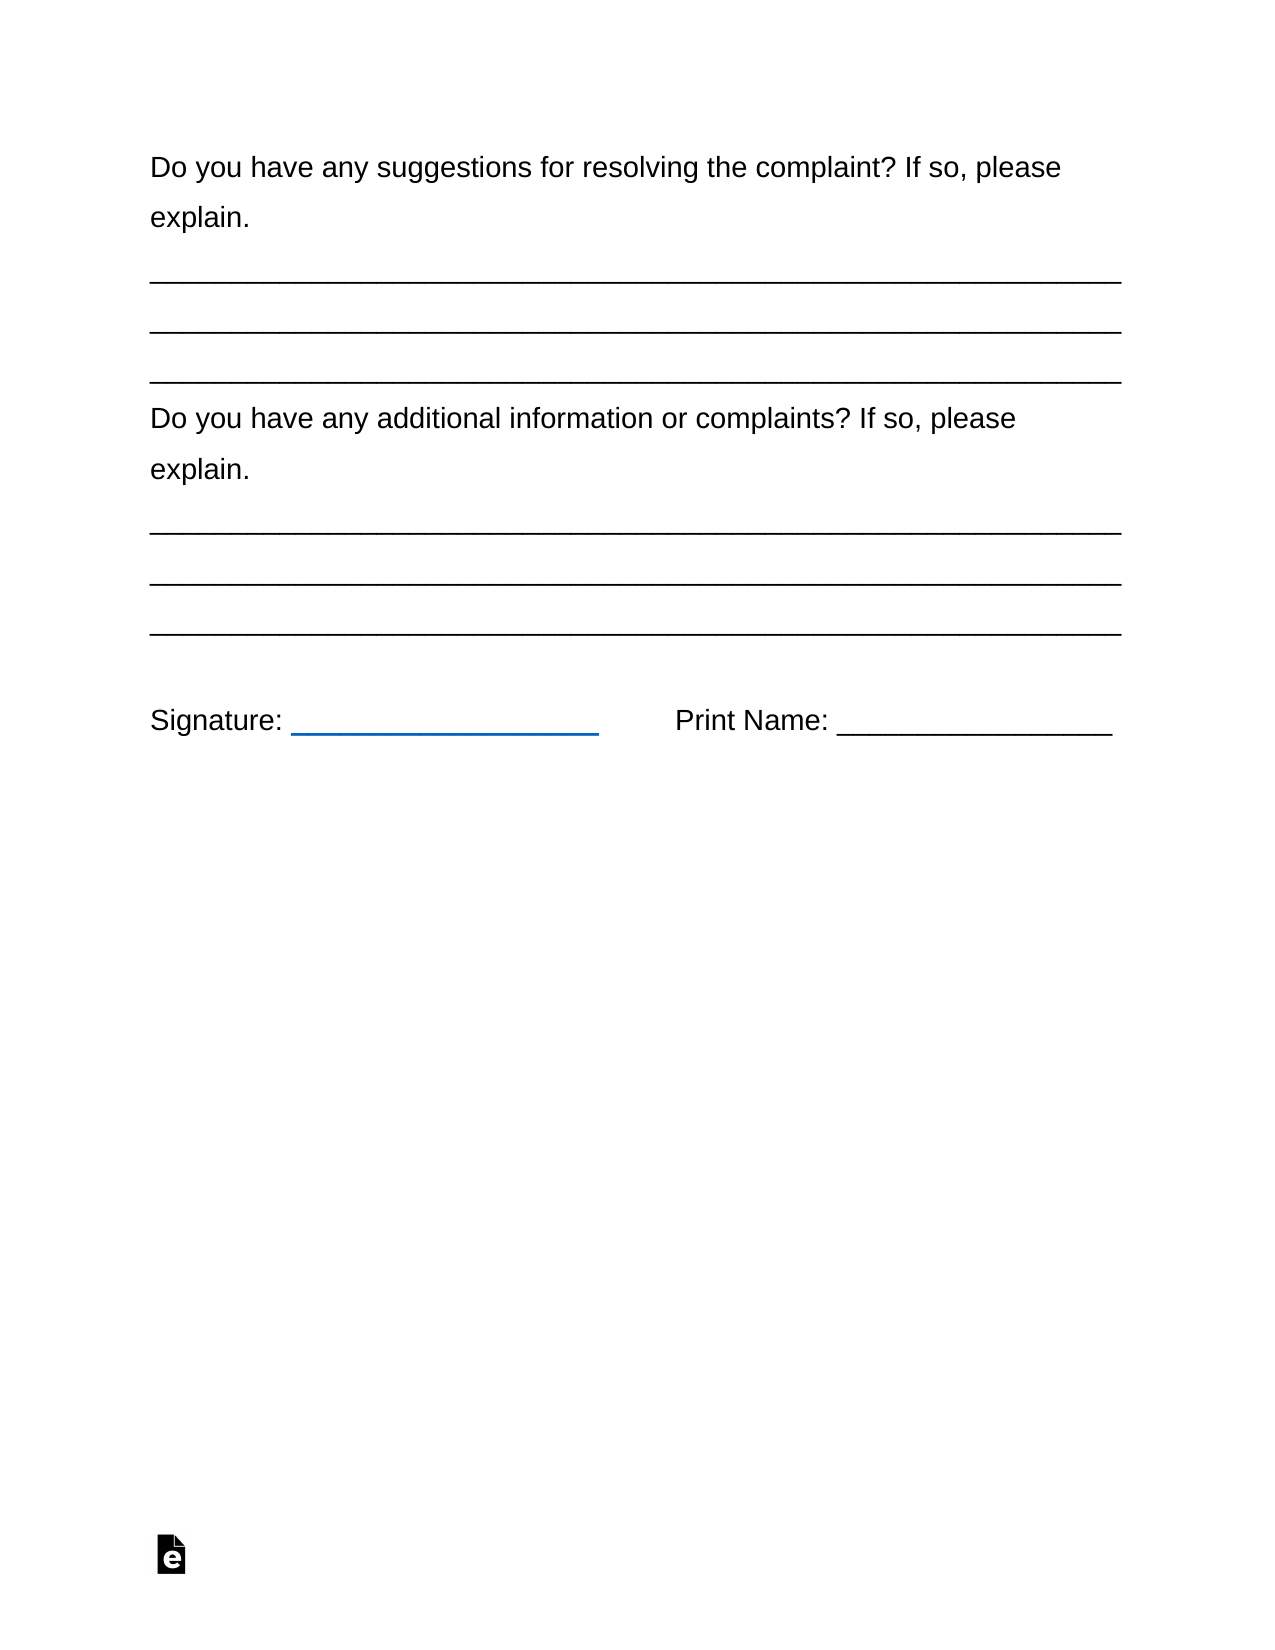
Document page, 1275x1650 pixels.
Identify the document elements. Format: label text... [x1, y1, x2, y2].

picture [150, 1533, 192, 1575]
text Do you have any additional information or complaints? If so, please explain. [150, 402, 1125, 485]
text Do you have any suggestions for resolving the complaint? If so, please explain. [150, 150, 1125, 234]
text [150, 251, 1125, 385]
text Signature: ___________________ Print Name: _________________ [150, 703, 1125, 737]
